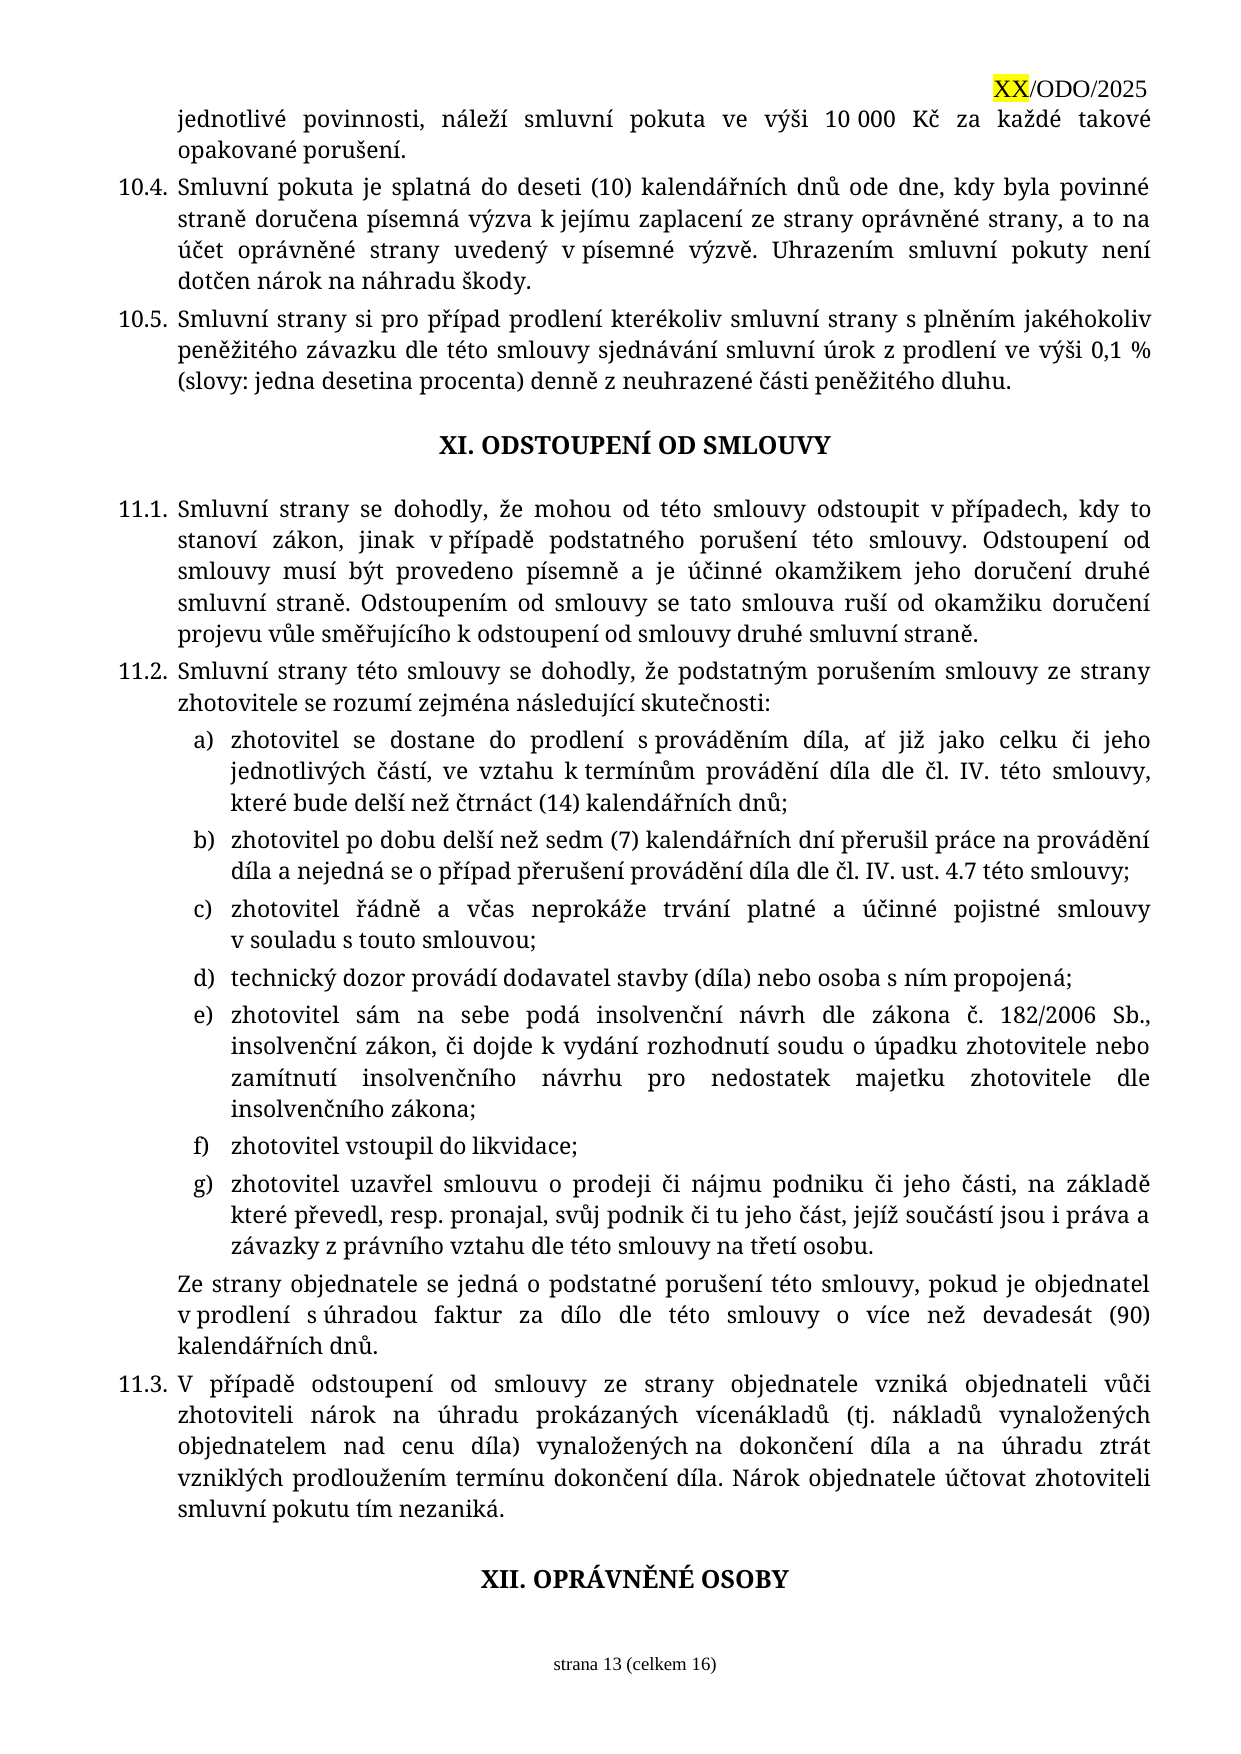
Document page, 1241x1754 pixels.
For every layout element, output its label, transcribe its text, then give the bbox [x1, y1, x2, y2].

list zhotovitel vstoupil do likvidace; [193, 1130, 1152, 1162]
text Ze strany objednatele se jedná o podstatné porušení této smlouvy, pokud je objednatel v prodlení s úhradou faktur za dílo dle této smlouvy o více než devadesát (90) kalendářních dnů. [177, 1268, 1152, 1362]
list V případě odstoupení od smlouvy ze strany objednatele vzniká objednateli vůči zhotoviteli nárok na úhradu prokázaných vícenákladů (tj. nákladů vynaložených objednatelem nad cenu díla) vynaložených na dokončení díla a na úhradu ztrát vzniklých prodloužením termínu dokončení díla. Nárok objednatele účtovat zhotoviteli smluvní pokutu tím nezaniká. [118, 1368, 1152, 1524]
subtitle XI. ODSTOUPENÍ OD SMLOUVY [118, 427, 1152, 462]
subtitle XII. OPRÁVNĚNÉ OSOBY [118, 1562, 1152, 1596]
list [118, 102, 1152, 165]
list zhotovitel se dostane do prodlení s prováděním díla, ať již jako celku či jeho jednotlivých částí, ve vztahu k termínům provádění díla dle čl. IV. této smlouvy, které bude delší než čtrnáct (14) kalendářních dnů; [193, 724, 1152, 818]
list zhotovitel uzavřel smlouvu o prodeji či nájmu podniku či jeho části, na základě které převedl, resp. pronajal, svůj podnik či tu jeho část, jejíž součástí jsou i práva a závazky z právního vztahu dle této smlouvy na třetí osobu. [193, 1168, 1152, 1262]
list zhotovitel sám na sebe podá insolvenční návrh dle zákona č. 182/2006 Sb., insolvenční zákon, či dojde k vydání rozhodnutí soudu o úpadku zhotovitele nebo zamítnutí insolvenčního návrhu pro nedostatek majetku zhotovitele dle insolvenčního zákona; [193, 999, 1152, 1124]
list Smluvní strany se dohodly, že mohou od této smlouvy odstoupit v případech, kdy to stanoví zákon, jinak v případě podstatného porušení této smlouvy. Odstoupení od smlouvy musí být provedeno písemně a je účinné okamžikem jeho doručení druhé smluvní straně. Odstoupením od smlouvy se tato smlouva ruší od okamžiku doručení projevu vůle směřujícího k odstoupení od smlouvy druhé smluvní straně. [118, 493, 1152, 649]
list zhotovitel řádně a včas neprokáže trvání platné a účinné pojistné smlouvy v souladu s touto smlouvou; [193, 893, 1152, 955]
list Smluvní strany si pro případ prodlení kterékoliv smluvní strany s plněním jakéhokoliv peněžitého závazku dle této smlouvy sjednávání smluvní úrok z prodlení ve výši 0,1 % (slovy: jedna desetina procenta) denně z neuhrazené části peněžitého dluhu. [118, 302, 1152, 396]
list technický dozor provádí dodavatel stavby (díla) nebo osoba s ním propojená; [193, 962, 1152, 993]
list Smluvní pokuta je splatná do deseti (10) kalendářních dnů ode dne, kdy byla povinné straně doručena písemná výzva k jejímu zaplacení ze strany oprávněné strany, a to na účet oprávněné strany uvedený v písemné výzvě. Uhrazením smluvní pokuty není dotčen nárok na náhradu škody. [118, 171, 1152, 296]
list Smluvní strany této smlouvy se dohodly, že podstatným porušením smlouvy ze strany zhotovitele se rozumí zejména následující skutečnosti: [118, 655, 1152, 718]
list zhotovitel po dobu delší než sedm (7) kalendářních dní přerušil práce na provádění díla a nejedná se o případ přerušení provádění díla dle čl. IV. ust. 4.7 této smlouvy; [193, 824, 1152, 887]
